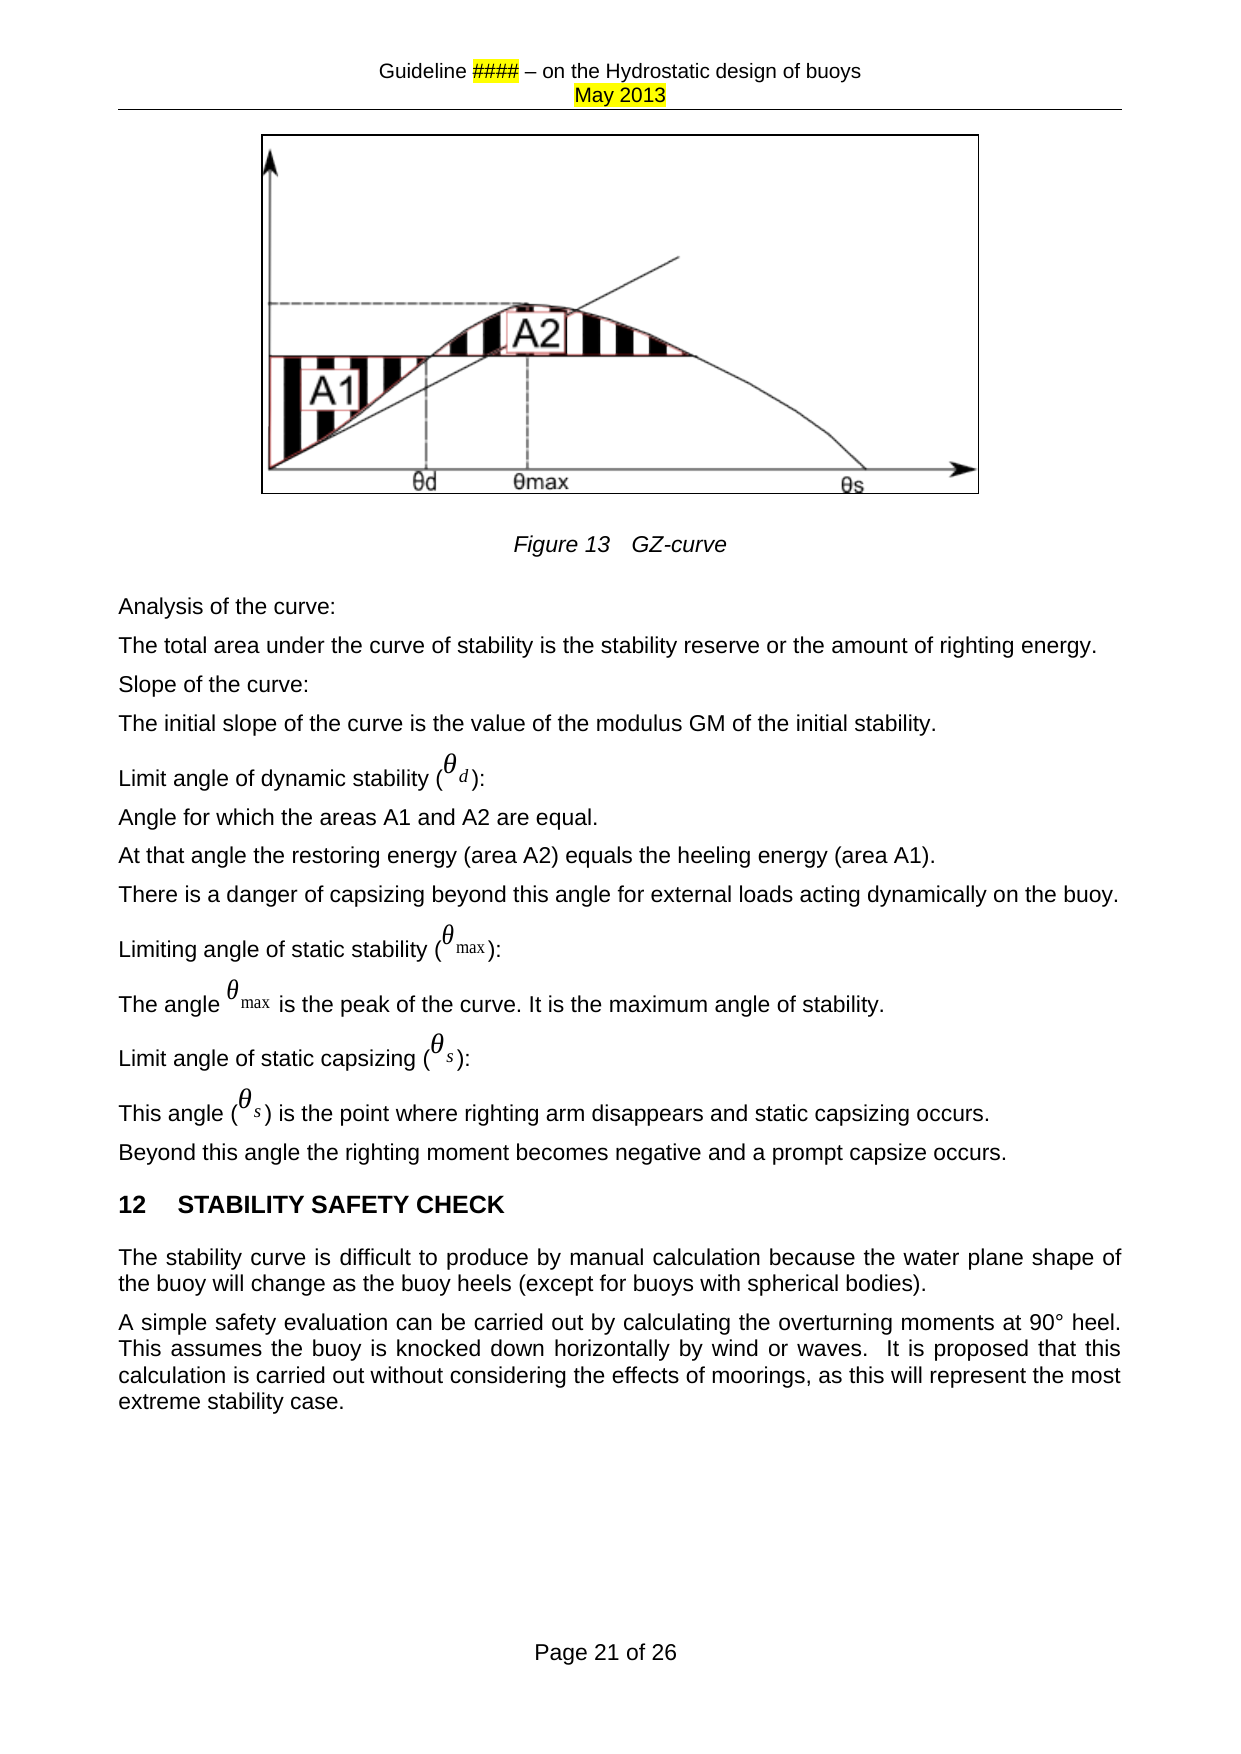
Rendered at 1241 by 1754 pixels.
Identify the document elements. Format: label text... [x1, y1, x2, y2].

text The stability curve is difficult to produce by manual calculation because the water plane shape of the buoy will change as the buoy heels (except for buoys with spherical bodies). [118, 1244, 1122, 1297]
text The initial slope of the curve is the value of the modulus GM of the initial stability. [118, 710, 1122, 736]
text A simple safety evaluation can be carried out by calculating the overturning moments at 90° heel. This assumes the buoy is knocked down horizontally by wind or waves. It is proposed that this calculation is carried out without considering the effects of moorings, as this will represent the most extreme stability case. [118, 1309, 1122, 1414]
text At that angle the restoring energy (area A2) equals the heeling energy (area A1). [118, 842, 1122, 869]
text Beyond this angle the righting moment becomes negative and a prompt capsize occurs. [118, 1139, 1122, 1165]
text GZ-curve [118, 531, 1122, 557]
text The angle is the peak of the curve. It is the maximum angle of stability. [118, 975, 1122, 1017]
subtitle Stability Safety Check [118, 1190, 1122, 1219]
text The total area under the curve of stability is the stability reserve or the amount of righting energy. [118, 632, 1122, 658]
text This angle () is the point where righting arm disappears and static capsizing occurs. [118, 1084, 1122, 1126]
text Analysis of the curve: [118, 593, 1122, 620]
text Limiting angle of static stability (): [118, 920, 1122, 962]
text Limit angle of static capsizing (): [118, 1029, 1122, 1072]
text Limit angle of dynamic stability (): [118, 749, 1122, 791]
text Angle for which the areas A1 and A2 are equal. [118, 803, 1122, 830]
picture [263, 136, 978, 493]
text There is a danger of capsizing beyond this angle for external loads acting dynamically on the buoy. [118, 881, 1122, 907]
text Slope of the curve: [118, 671, 1122, 697]
